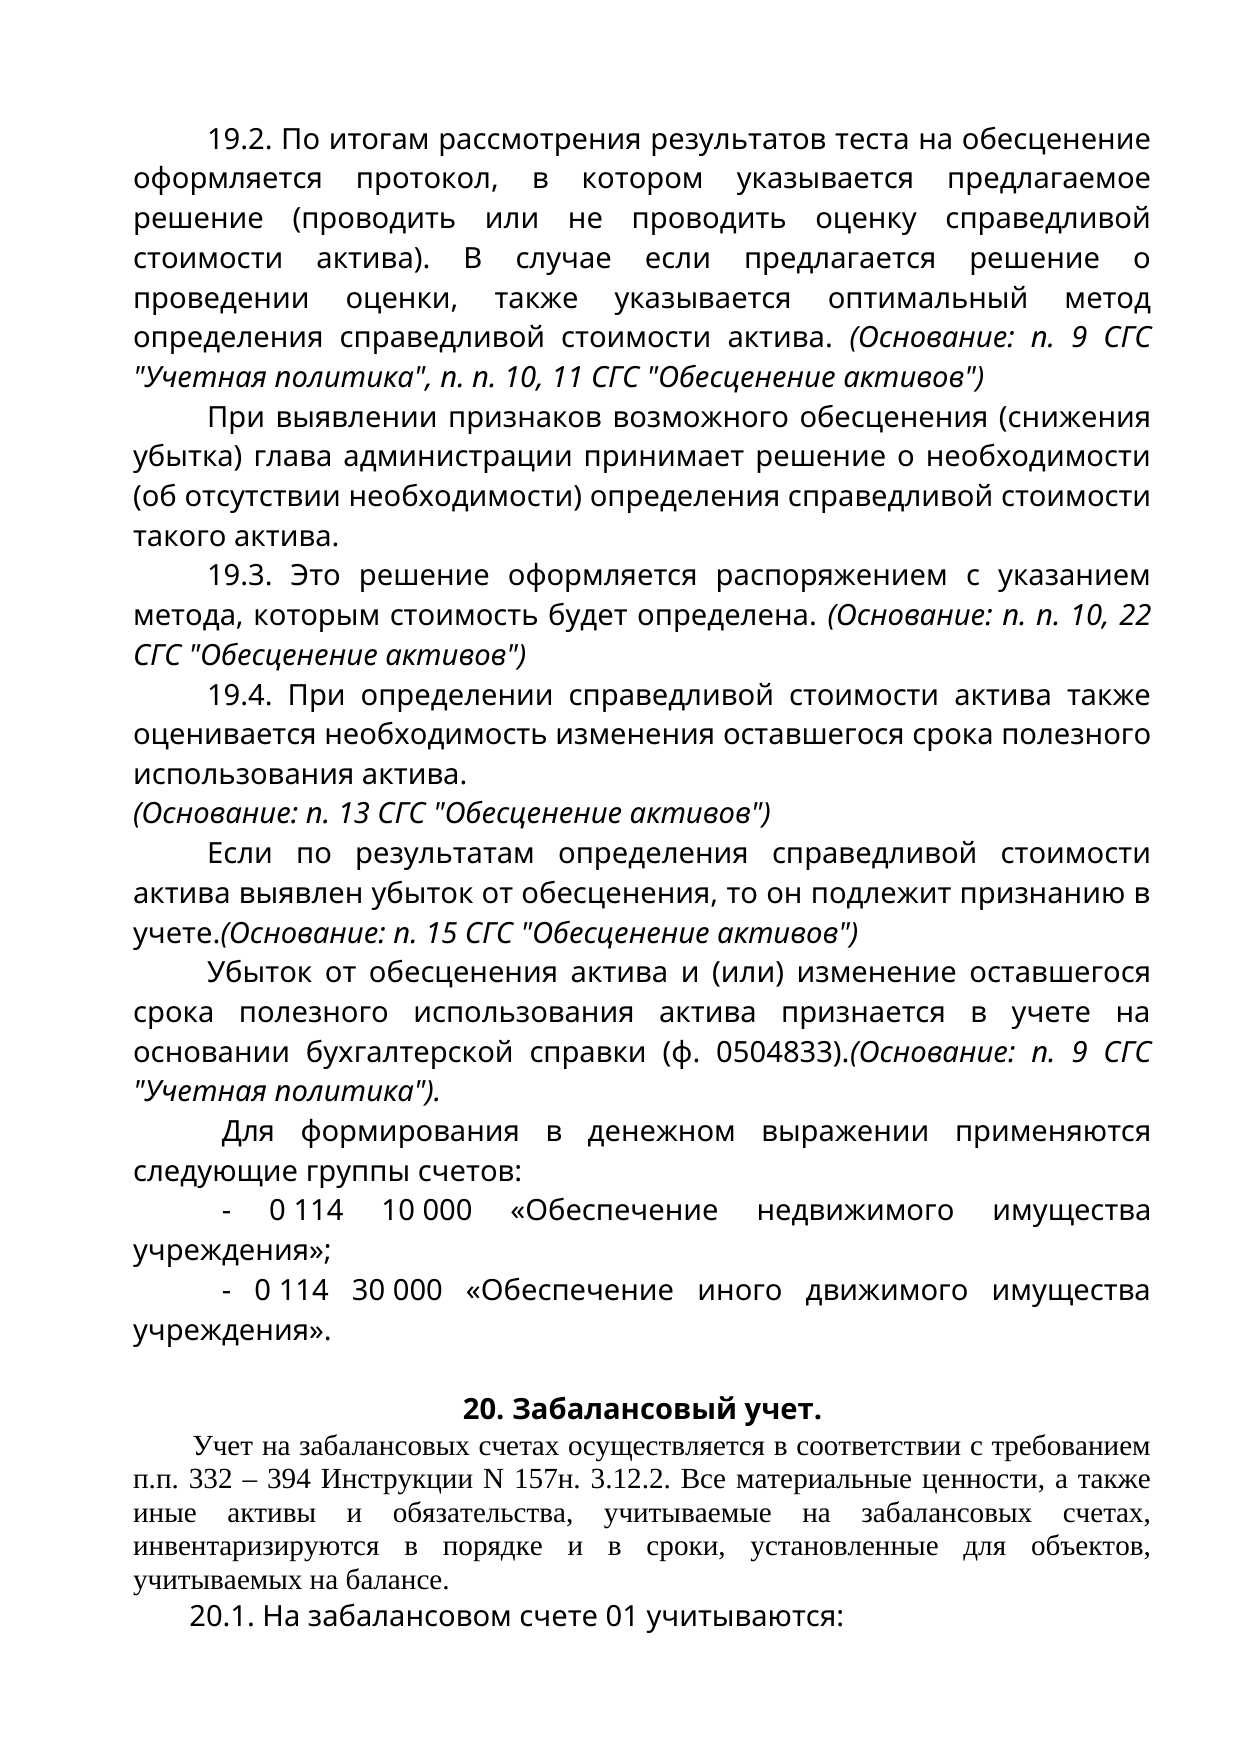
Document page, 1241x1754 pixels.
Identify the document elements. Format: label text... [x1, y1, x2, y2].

text 20. Забалансовый учет. [133, 1388, 1152, 1428]
text 19.2. По итогам рассмотрения результатов теста на обесценение оформляется протокол, в котором указывается предлагаемое решение (проводить или не проводить оценку справедливой стоимости актива). В случае если предлагается решение о проведении оценки, также указывается оптимальный метод определения справедливой стоимости актива. (Основание: п. 9 СГС "Учетная политика", п. п. 10, 11 СГС "Обесценение активов") [133, 118, 1152, 396]
text 20.1. На забалансовом счете 01 учитываются: [133, 1596, 1152, 1635]
text - 0 114 30 000 «Обеспечение иного движимого имущества учреждения». [133, 1269, 1152, 1348]
text При выявлении признаков возможного обесценения (снижения убытка) глава администрации принимает решение о необходимости (об отсутствии необходимости) определения справедливой стоимости такого актива. [133, 396, 1152, 555]
text Убыток от обесценения актива и (или) изменение оставшегося срока полезного использования актива признается в учете на основании бухгалтерской справки (ф. 0504833).(Основание: п. 9 СГС "Учетная политика"). [133, 952, 1152, 1110]
text 19.4. При определении справедливой стоимости актива также оценивается необходимость изменения оставшегося срока полезного использования актива. [133, 674, 1152, 793]
text Учет на забалансовых счетах осуществляется в соответствии с требованием п.п. 332 – 394 Инструкции N 157н. 3.12.2. Все материальные ценности, а также иные активы и обязательства, учитываемые на забалансовых счетах, инвентаризируются в порядке и в сроки, установленные для объектов, учитываемых на балансе. [133, 1428, 1152, 1596]
text (Основание: п. 13 СГС "Обесценение активов") [133, 793, 1152, 832]
text - 0 114 10 000 «Обеспечение недвижимого имущества учреждения»; [133, 1190, 1152, 1269]
text Для формирования в денежном выражении применяются следующие группы счетов: [133, 1110, 1152, 1190]
text 19.3. Это решение оформляется распоряжением с указанием метода, которым стоимость будет определена. (Основание: п. п. 10, 22 СГС "Обесценение активов") [133, 555, 1152, 674]
text Если по результатам определения справедливой стоимости актива выявлен убыток от обесценения, то он подлежит признанию в учете.(Основание: п. 15 СГС "Обесценение активов") [133, 832, 1152, 952]
